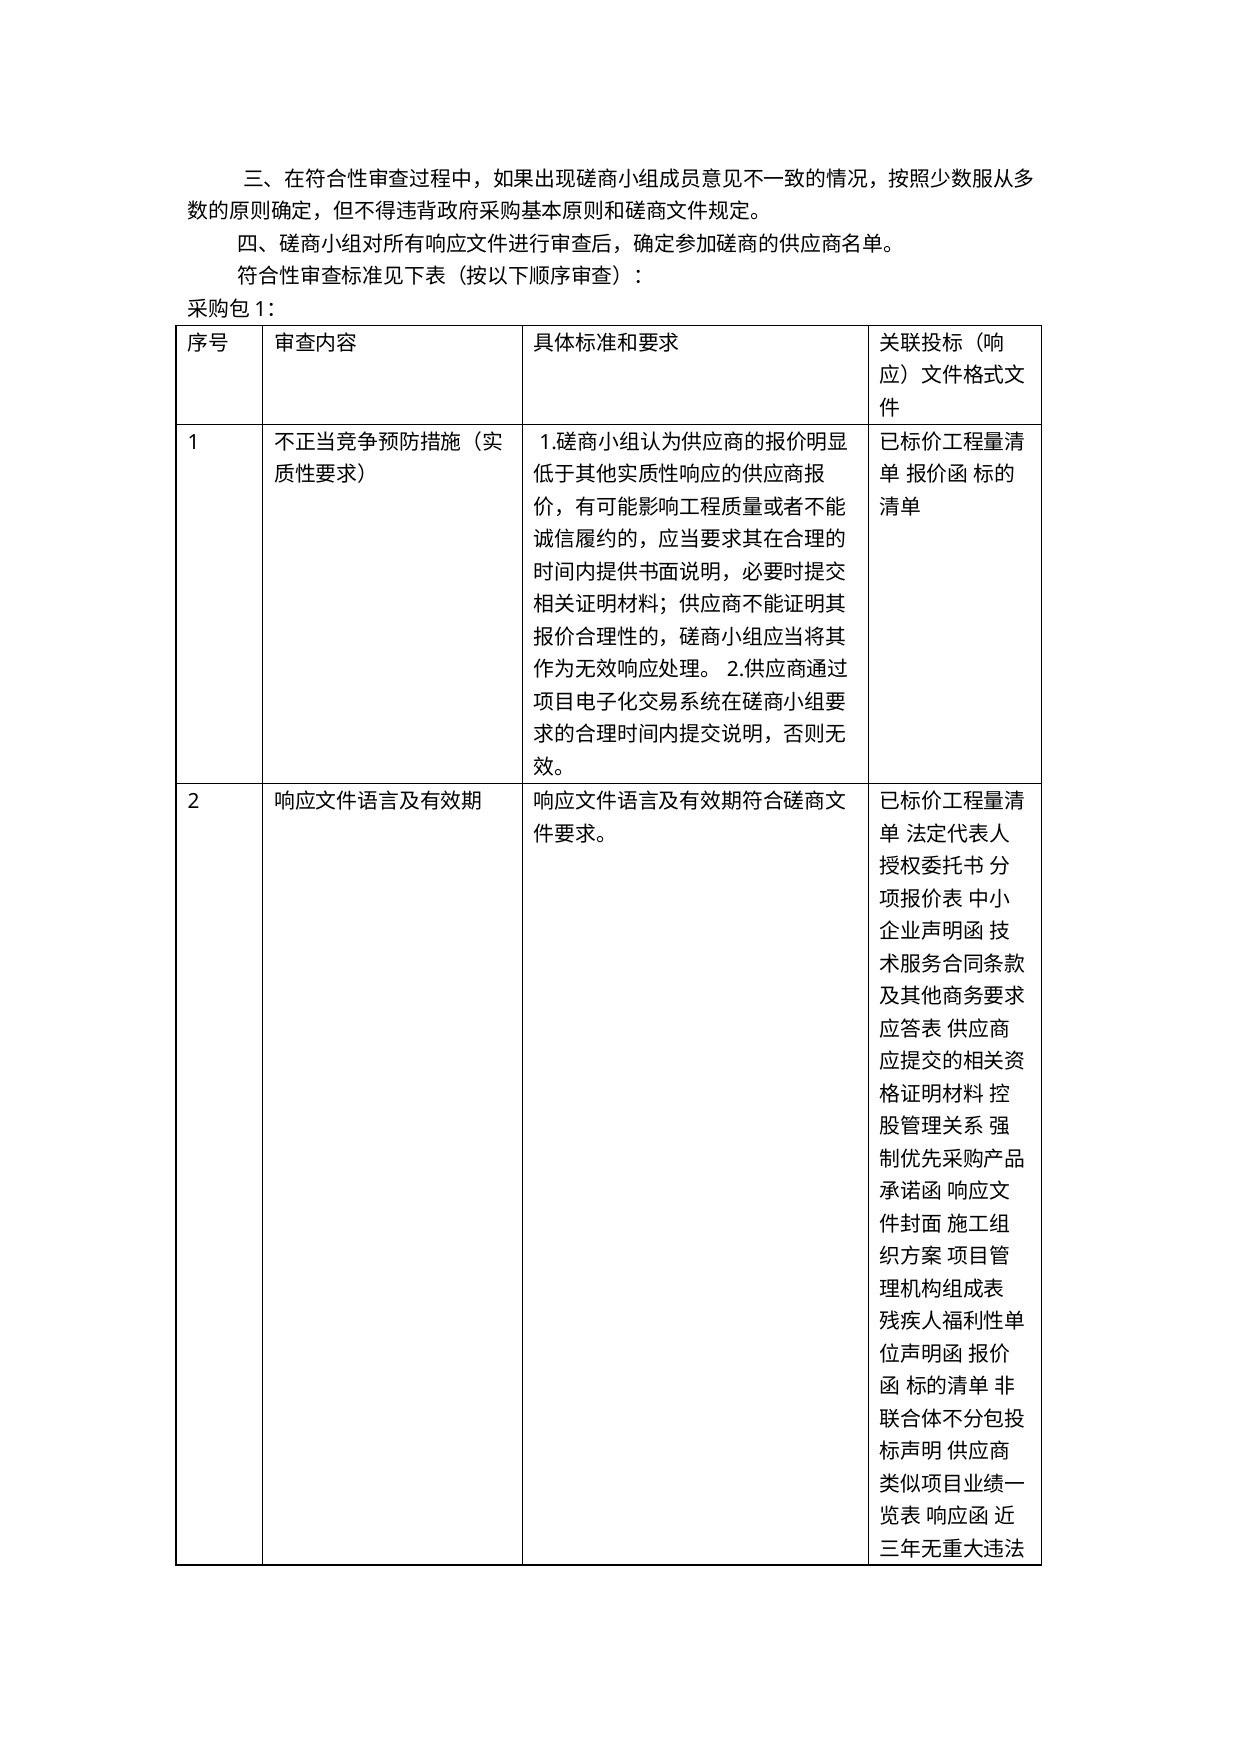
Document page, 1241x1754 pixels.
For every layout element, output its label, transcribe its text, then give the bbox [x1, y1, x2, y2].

table_cell 响应文件语言及有效期符合磋商文件要求。 [523, 784, 868, 1564]
text 三、在符合性审查过程中，如果出现磋商小组成员意见不一致的情况，按照少数服从多数的原则确定，但不得违背政府采购基本原则和磋商文件规定。 [187, 162, 1053, 227]
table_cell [869, 784, 1041, 1564]
text 四、磋商小组对所有响应文件进行审查后，确定参加磋商的供应商名单。 [187, 227, 1053, 259]
table_cell 已标价工程量清单 报价函 标的清单 [869, 425, 1041, 783]
table_header 序号 [177, 326, 262, 423]
text 采购包1： [187, 292, 1053, 324]
table_header 审查内容 [263, 326, 522, 423]
table_cell 1 [177, 425, 262, 783]
table_cell 不正当竞争预防措施（实质性要求） [263, 425, 522, 783]
text 符合性审查标准见下表（按以下顺序审查）： [187, 259, 1053, 292]
table_cell 2 [177, 784, 262, 1564]
table_header 具体标准和要求 [523, 326, 868, 423]
table_cell 响应文件语言及有效期 [263, 784, 522, 1564]
table_header 关联投标（响应）文件格式文件 [869, 326, 1041, 423]
table_cell 1.磋商小组认为供应商的报价明显低于其他实质性响应的供应商报价，有可能影响工程质量或者不能诚信履约的，应当要求其在合理的时间内提供书面说明，必要时提交相关证明材料；供应商不能证明其报价合理性的，磋商小组应当将其作为无效响应处理。 2.供应商通过项目电子化交易系统在磋商小组要求的合理时间内提交说明，否则无效。 [523, 425, 868, 783]
